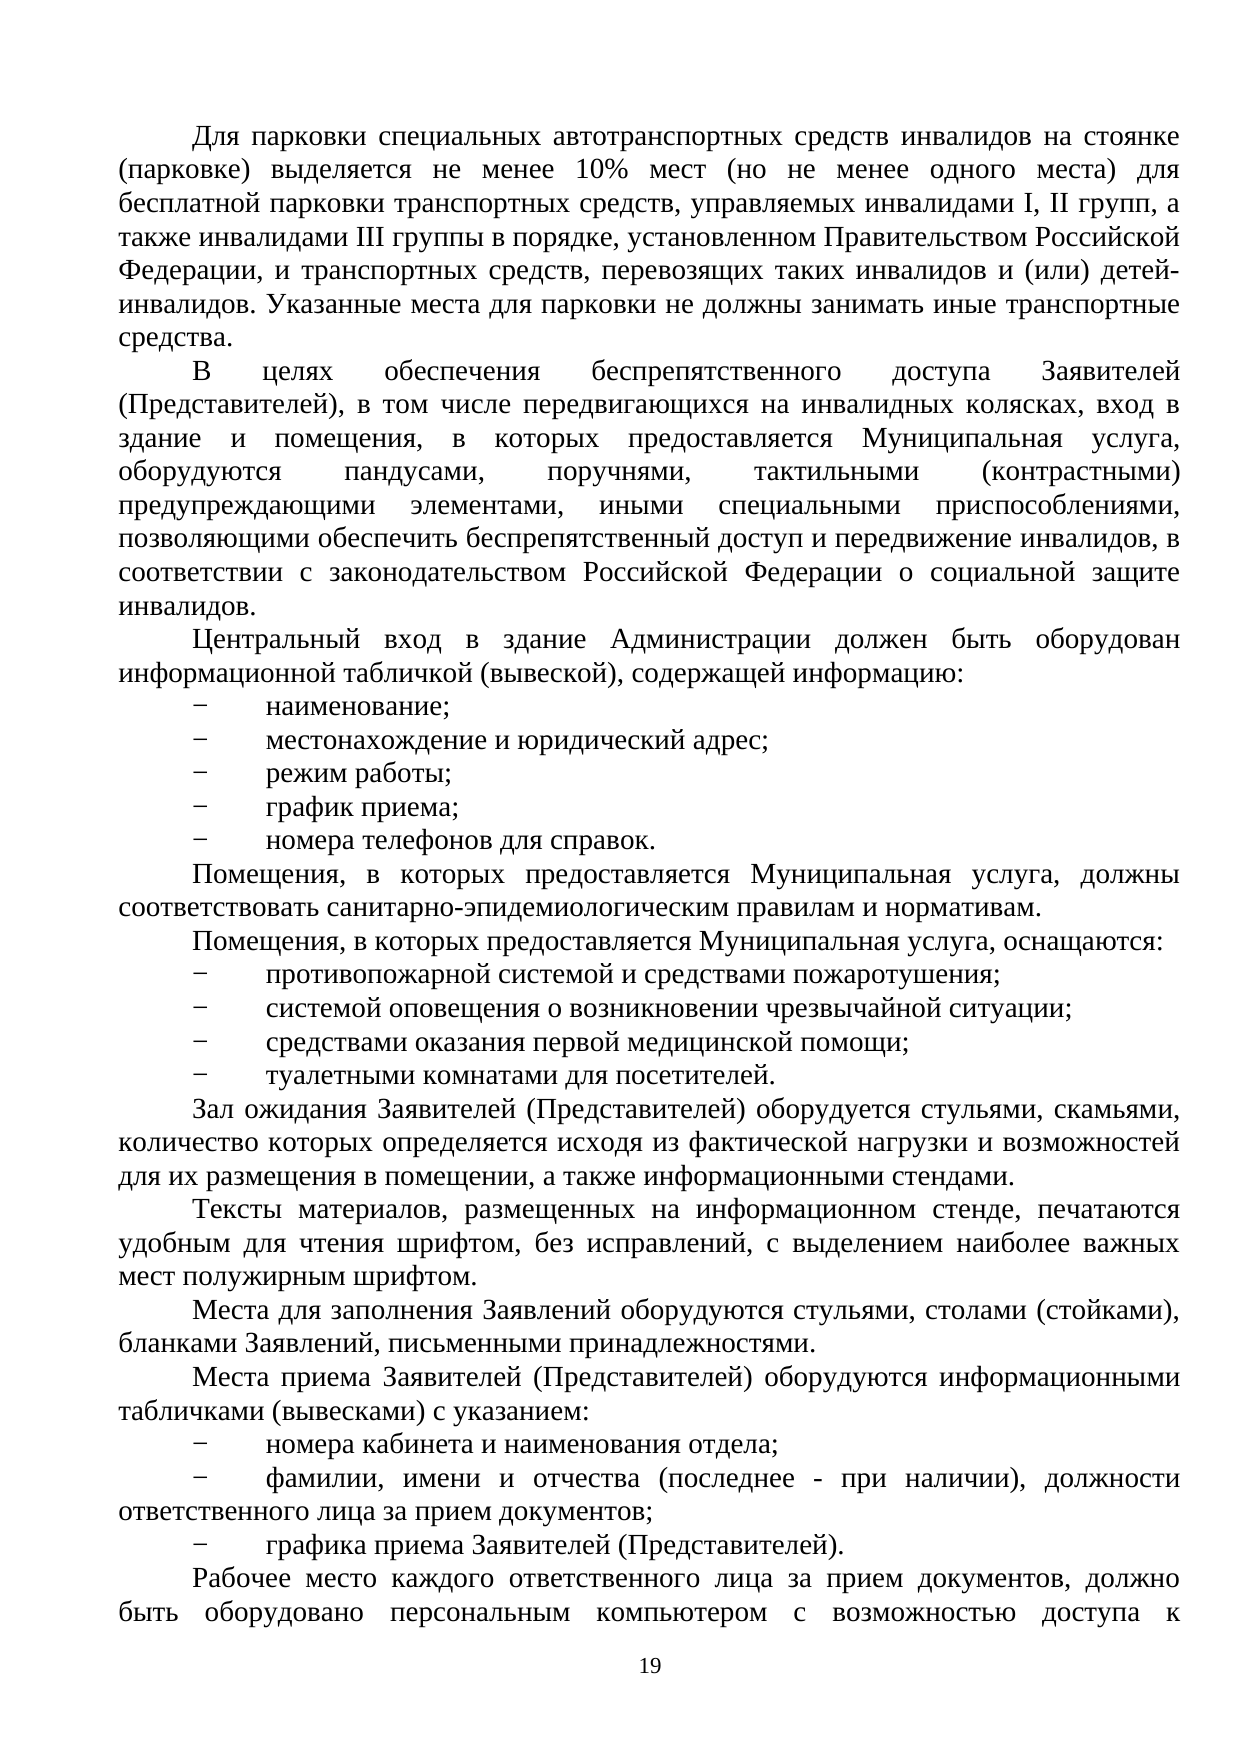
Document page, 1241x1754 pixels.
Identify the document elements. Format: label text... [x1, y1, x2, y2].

text Места приема Заявителей (Представителей) оборудуются информационными табличками (вывесками) с указанием: [118, 1359, 1181, 1426]
text − средствами оказания первой медицинской помощи; [118, 1024, 1181, 1057]
text В целях обеспечения беспрепятственного доступа Заявителей (Представителей), в том числе передвигающихся на инвалидных колясках, вход в здание и помещения, в которых предоставляется Муниципальная услуга, оборудуются пандусами, поручнями, тактильными (контрастными) предупреждающими элементами, иными специальными приспособлениями, позволяющими обеспечить беспрепятственный доступ и передвижение инвалидов, в соответствии с законодательством Российской Федерации о социальной защите инвалидов. [118, 353, 1181, 621]
text Центральный вход в здание Администрации должен быть оборудован информационной табличкой (вывеской), содержащей информацию: [118, 621, 1181, 688]
text − наименование; [118, 688, 1181, 722]
text Помещения, в которых предоставляется Муниципальная услуга, должны соответствовать санитарно-эпидемиологическим правилам и нормативам. [118, 856, 1181, 923]
text − режим работы; [118, 755, 1181, 789]
text − номера кабинета и наименования отдела; [118, 1426, 1181, 1460]
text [118, 1560, 1181, 1627]
text − фамилии, имени и отчества (последнее - при наличии), должности ответственного лица за прием документов; [118, 1460, 1181, 1527]
text Места для заполнения Заявлений оборудуются стульями, столами (стойками), бланками Заявлений, письменными принадлежностями. [118, 1292, 1181, 1359]
text − системой оповещения о возникновении чрезвычайной ситуации; [118, 990, 1181, 1024]
text − местонахождение и юридический адрес; [118, 722, 1181, 755]
text − туалетными комнатами для посетителей. [118, 1057, 1181, 1091]
text − график приема; [118, 789, 1181, 822]
text Помещения, в которых предоставляется Муниципальная услуга, оснащаются: [118, 923, 1181, 957]
text Для парковки специальных автотранспортных средств инвалидов на стоянке (парковке) выделяется не менее 10% мест (но не менее одного места) для бесплатной парковки транспортных средств, управляемых инвалидами I, II групп, а также инвалидами III группы в порядке, установленном Правительством Российской Федерации, и транспортных средств, перевозящих таких инвалидов и (или) детей-инвалидов. Указанные места для парковки не должны занимать иные транспортные средства. [118, 118, 1181, 353]
text Тексты материалов, размещенных на информационном стенде, печатаются удобным для чтения шрифтом, без исправлений, с выделением наиболее важных мест полужирным шрифтом. [118, 1191, 1181, 1292]
text − противопожарной системой и средствами пожаротушения; [118, 957, 1181, 990]
text Зал ожидания Заявителей (Представителей) оборудуется стульями, скамьями, количество которых определяется исходя из фактической нагрузки и возможностей для их размещения в помещении, а также информационными стендами. [118, 1091, 1181, 1191]
text − графика приема Заявителей (Представителей). [118, 1527, 1181, 1560]
text − номера телефонов для справок. [118, 822, 1181, 856]
